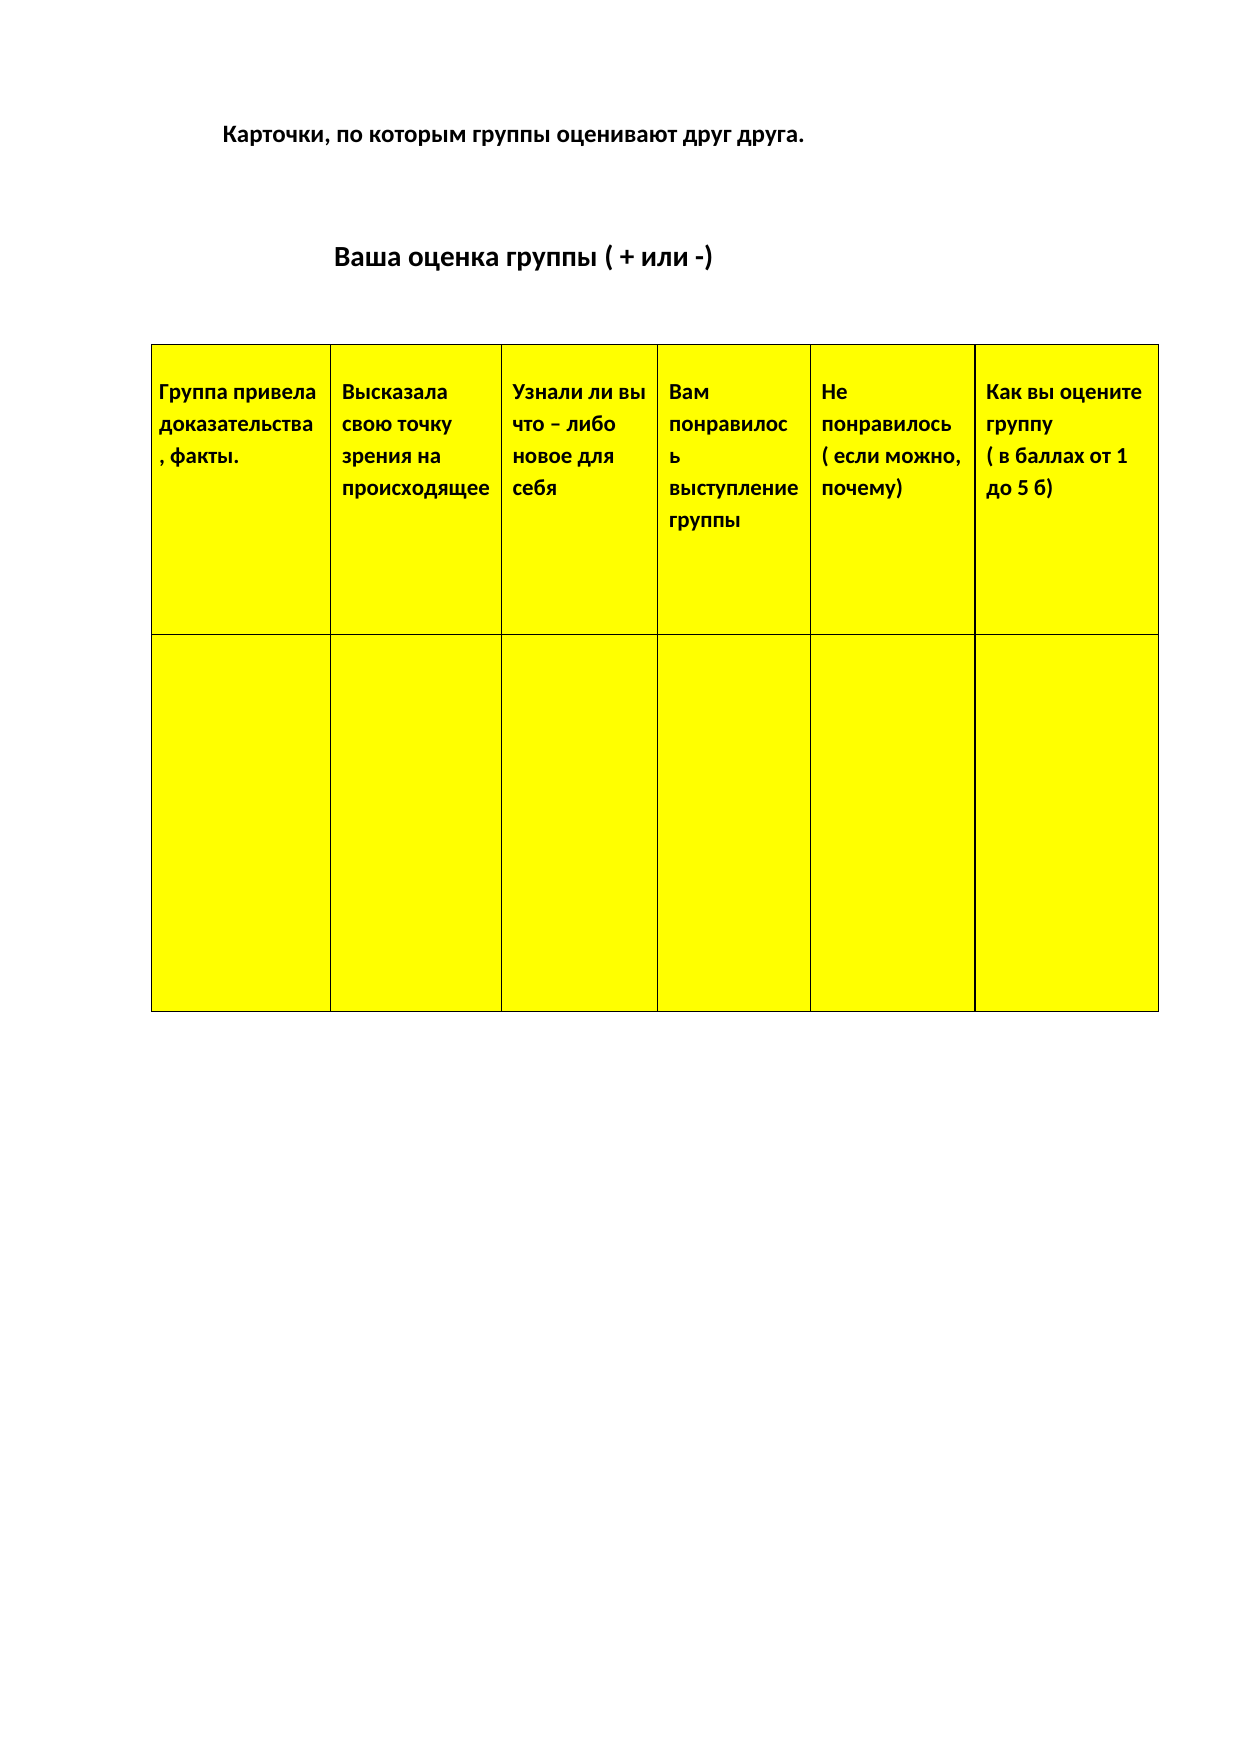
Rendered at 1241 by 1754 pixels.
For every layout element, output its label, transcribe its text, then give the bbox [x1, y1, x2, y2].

text Ваша оценка группы ( + или -) [148, 238, 1152, 274]
table_header Не понравилось ( если можно, почему) [811, 345, 974, 634]
table_header Вам понравилось выступление группы [658, 345, 810, 634]
list Карточки, по которым группы оценивают друг друга. [223, 118, 1152, 149]
table_cell [502, 635, 657, 1011]
table_header Группа привела доказательства, факты. [152, 345, 330, 634]
table_header Как вы оцените группу ( в баллах от 1 до 5 б) [976, 345, 1158, 634]
table_cell [152, 635, 330, 1011]
table_header Узнали ли вы что – либо новое для себя [502, 345, 657, 634]
table_cell [658, 635, 810, 1011]
table_cell [331, 635, 501, 1011]
table_cell [976, 635, 1158, 1011]
table_cell [811, 635, 974, 1011]
table_header Высказала свою точку зрения на происходящее [331, 345, 501, 634]
